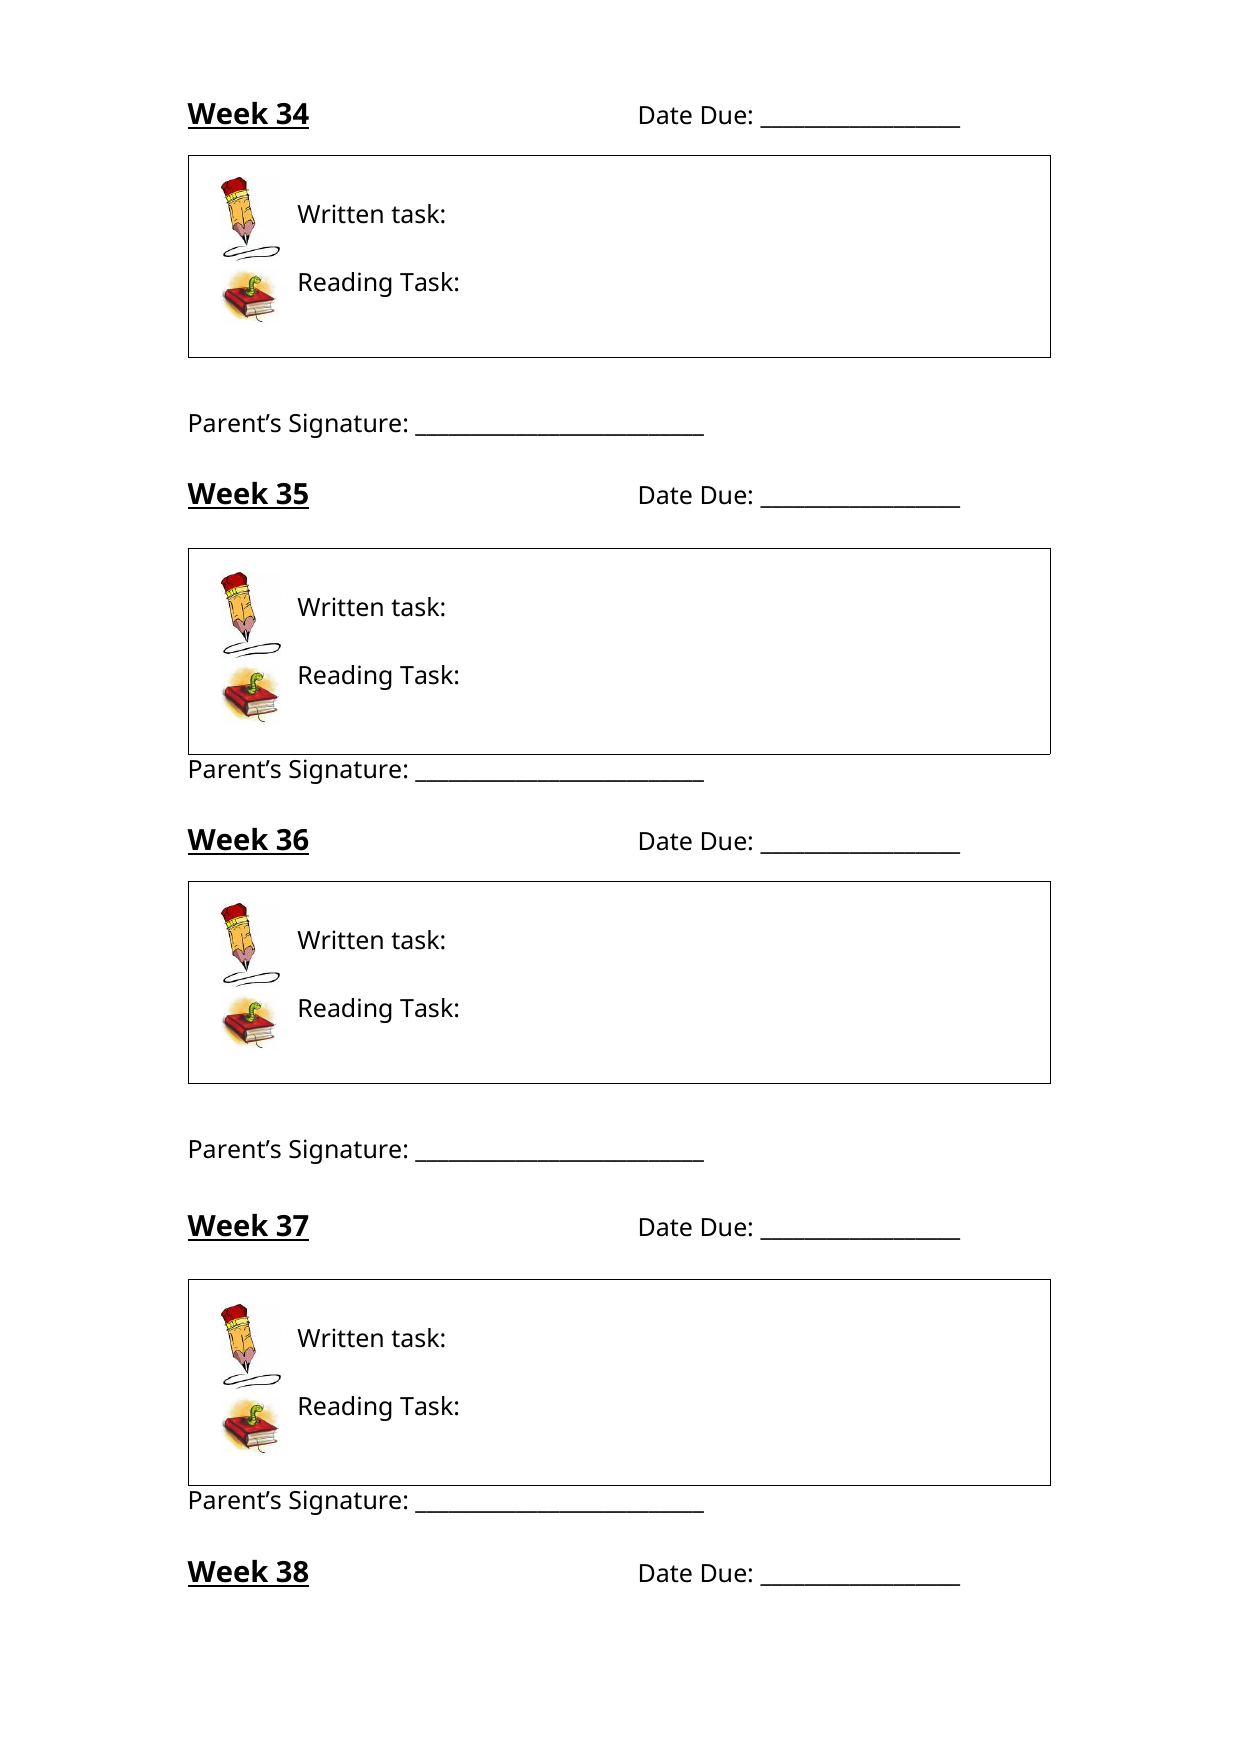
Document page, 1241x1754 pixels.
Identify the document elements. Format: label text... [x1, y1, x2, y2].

picture [221, 1304, 281, 1389]
text Parent’s Signature: __________________________ [187, 406, 1053, 439]
text Week 34 Date Due: __________________ [187, 94, 1053, 133]
picture [221, 994, 278, 1051]
picture [221, 572, 281, 658]
text Week 37 Date Due: __________________ [187, 1205, 1053, 1245]
text Parent’s Signature: __________________________ [187, 1131, 1053, 1166]
text Week 35 Date Due: __________________ [187, 474, 1053, 513]
text Parent’s Signature: __________________________ [187, 1483, 1053, 1517]
picture [221, 1396, 281, 1456]
picture [221, 903, 280, 987]
text Week 36 Date Due: __________________ [187, 819, 1053, 859]
picture [221, 268, 278, 325]
picture [221, 664, 281, 725]
text Parent’s Signature: __________________________ [187, 751, 1053, 786]
text Week 38 Date Due: __________________ [187, 1551, 1053, 1591]
picture [221, 177, 280, 261]
